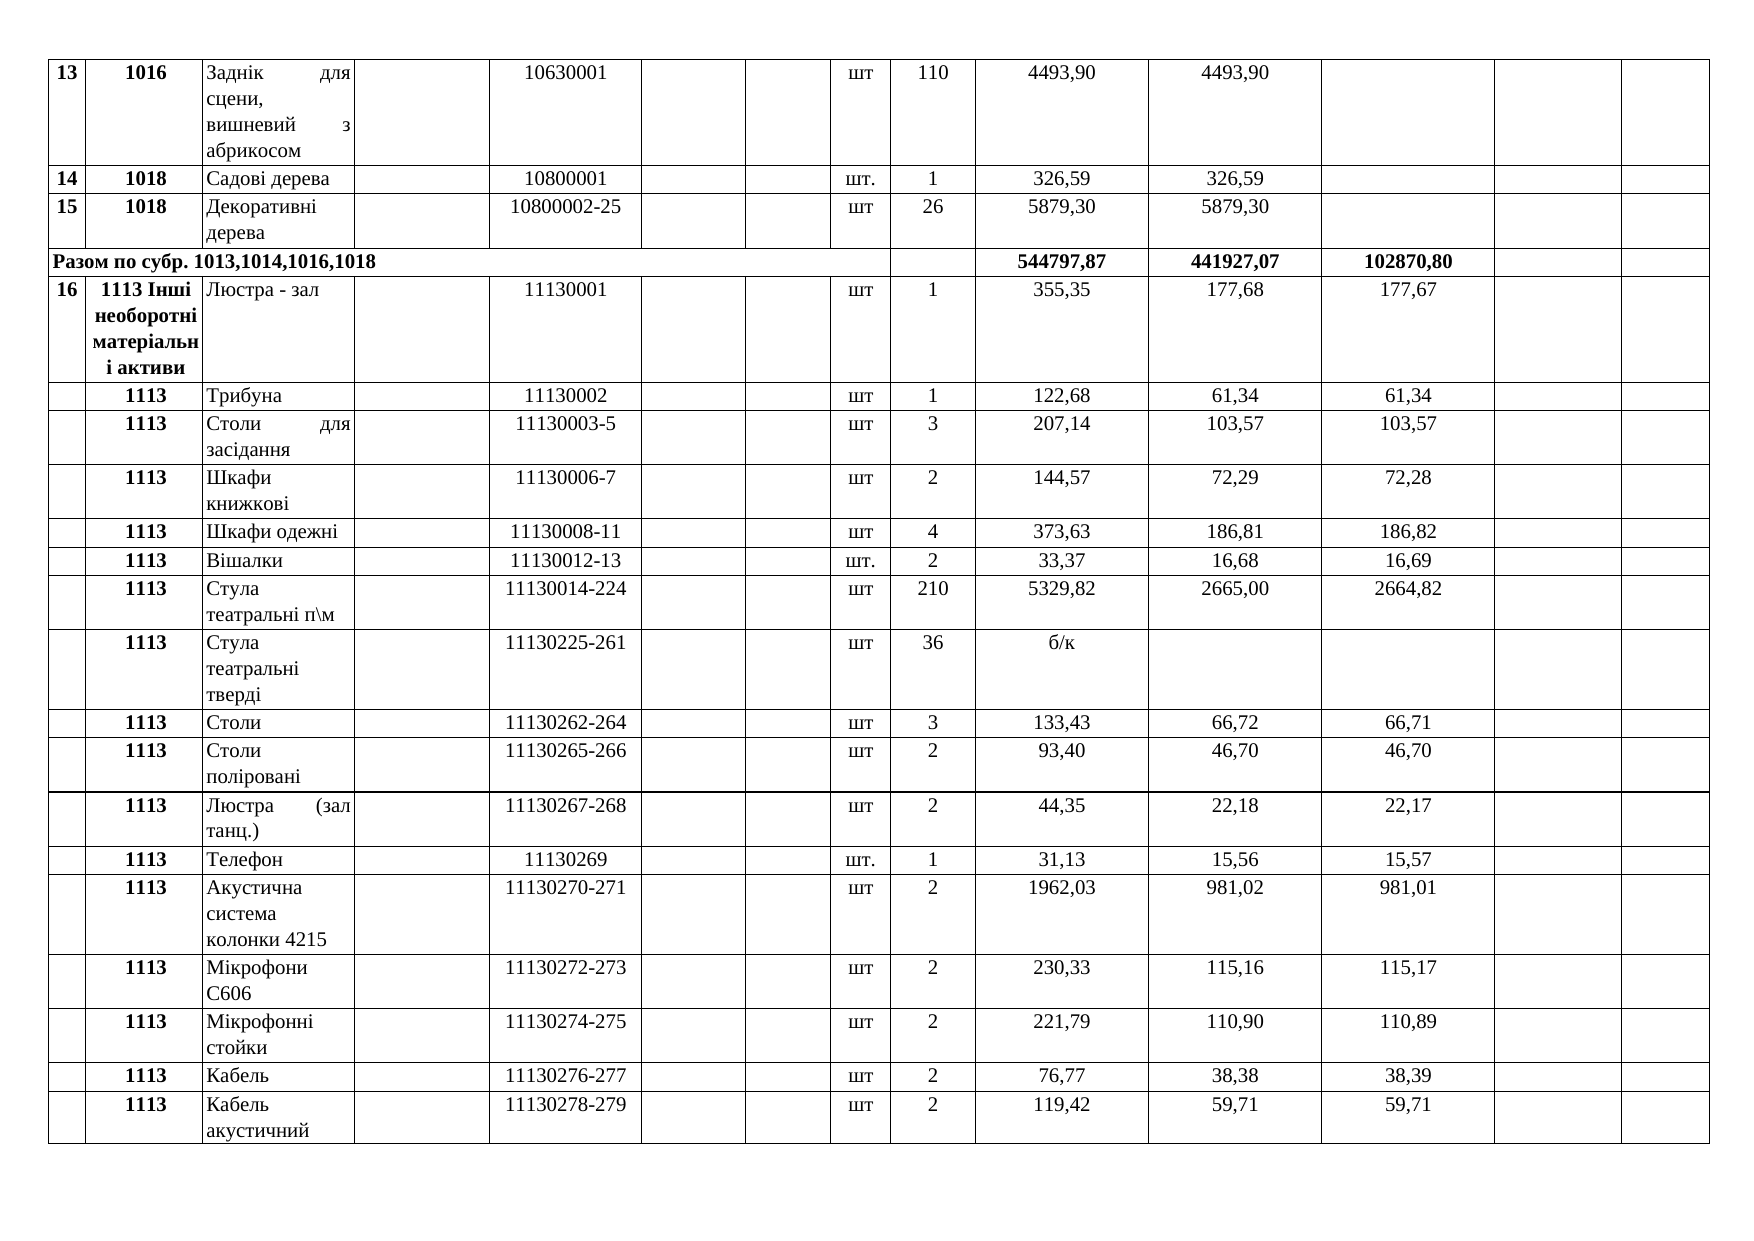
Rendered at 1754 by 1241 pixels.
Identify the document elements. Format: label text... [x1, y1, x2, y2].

table_cell [49, 875, 85, 954]
table_cell Разом по субр. 1013,1014,1016,1018 [49, 249, 890, 276]
table_cell 72,29 [1149, 465, 1321, 518]
table_cell [642, 60, 745, 165]
table_cell [746, 60, 830, 165]
table_cell 46,70 [1149, 738, 1321, 791]
table_cell 16,68 [1149, 548, 1321, 575]
table_cell 1113 [86, 1009, 202, 1062]
table_cell 4 [891, 519, 975, 547]
table_cell [355, 166, 489, 193]
table_cell шт. [831, 166, 890, 193]
table_cell 133,43 [976, 710, 1148, 737]
table_cell [1495, 277, 1621, 382]
table_cell Столи для засідання [203, 411, 354, 464]
table_cell [746, 1063, 830, 1091]
table_cell [1495, 249, 1621, 276]
table_cell 177,68 [1149, 277, 1321, 382]
table_cell б/к [976, 630, 1148, 709]
table_cell 10800001 [490, 166, 641, 193]
table_cell [642, 194, 745, 247]
table_cell 1113 Інші необоротні матеріальні активи [86, 277, 202, 382]
table_cell 186,81 [1149, 519, 1321, 547]
table_cell [49, 576, 85, 629]
table_cell 10800002-25 [490, 194, 641, 247]
table_cell [49, 955, 85, 1008]
table_cell шт [831, 465, 890, 518]
table_cell [642, 875, 745, 954]
table_cell 2 [891, 793, 975, 846]
table_cell Заднік для сцени, вишневий з абрикосом [203, 60, 354, 165]
table_cell [1322, 194, 1494, 247]
table_cell 110,90 [1149, 1009, 1321, 1062]
table_cell [746, 1009, 830, 1062]
table_cell [1622, 576, 1709, 629]
table_cell [746, 738, 830, 791]
table_cell [642, 630, 745, 709]
table_cell [1622, 166, 1709, 193]
table_cell [1622, 411, 1709, 464]
table_cell 3 [891, 710, 975, 737]
table_cell 441927,07 [1149, 249, 1321, 276]
table_cell 11130276-277 [490, 1063, 641, 1091]
table_cell шт. [831, 847, 890, 874]
table_cell 61,34 [1322, 383, 1494, 410]
table_cell 11130014-224 [490, 576, 641, 629]
table_cell 1 [891, 277, 975, 382]
table_cell [1495, 1092, 1621, 1142]
table_cell Столи [203, 710, 354, 737]
table_cell [1495, 576, 1621, 629]
table_cell 46,70 [1322, 738, 1494, 791]
table_cell шт [831, 519, 890, 547]
table_cell 1113 [86, 519, 202, 547]
table_cell 1018 [86, 166, 202, 193]
table_cell [746, 465, 830, 518]
table_cell [1495, 847, 1621, 874]
table_cell [49, 738, 85, 791]
table_cell 1113 [86, 548, 202, 575]
table_cell 326,59 [1149, 166, 1321, 193]
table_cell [203, 1092, 354, 1142]
table_cell 1113 [86, 465, 202, 518]
table_cell [1322, 166, 1494, 193]
table_cell 4493,90 [1149, 60, 1321, 165]
table_cell [1322, 630, 1494, 709]
table_cell Шкафи одежні [203, 519, 354, 547]
table_cell 22,17 [1322, 793, 1494, 846]
table_cell [355, 793, 489, 846]
table_cell [355, 60, 489, 165]
table_cell 5879,30 [976, 194, 1148, 247]
table_cell 373,63 [976, 519, 1148, 547]
table_cell [746, 847, 830, 874]
table_cell [746, 1092, 830, 1142]
table_cell [1622, 793, 1709, 846]
table_cell 1113 [86, 1063, 202, 1091]
table_cell 11130002 [490, 383, 641, 410]
table_cell [355, 465, 489, 518]
table_cell 2 [891, 1009, 975, 1062]
table_cell [642, 383, 745, 410]
table_cell [1622, 1009, 1709, 1062]
table_cell шт [831, 194, 890, 247]
table_cell 1113 [86, 1092, 202, 1142]
table_cell [746, 277, 830, 382]
table_cell [1495, 875, 1621, 954]
table_cell [746, 955, 830, 1008]
table_cell [642, 955, 745, 1008]
table_cell [49, 793, 85, 846]
table_cell 1113 [86, 411, 202, 464]
table_cell [642, 793, 745, 846]
table_cell 10630001 [490, 60, 641, 165]
table_cell шт [831, 383, 890, 410]
table_cell шт. [831, 548, 890, 575]
table_cell 1113 [86, 630, 202, 709]
table_cell 72,28 [1322, 465, 1494, 518]
table_cell 210 [891, 576, 975, 629]
table_cell 186,82 [1322, 519, 1494, 547]
table_cell 1962,03 [976, 875, 1148, 954]
table_cell [49, 383, 85, 410]
table_cell [746, 875, 830, 954]
table_cell 59,71 [1322, 1092, 1494, 1142]
table_cell 115,17 [1322, 955, 1494, 1008]
table_cell [355, 738, 489, 791]
table_cell 11130270-271 [490, 875, 641, 954]
table_cell [355, 847, 489, 874]
table_cell [1622, 738, 1709, 791]
table_cell [355, 710, 489, 737]
table_cell [355, 1063, 489, 1091]
table_cell Люстра (зал танц.) [203, 793, 354, 846]
table_cell Кабель [203, 1063, 354, 1091]
table_cell [1495, 465, 1621, 518]
table_cell [746, 710, 830, 737]
table_cell [1495, 411, 1621, 464]
table_cell 1 [891, 383, 975, 410]
table_cell [49, 519, 85, 547]
table_cell [1495, 383, 1621, 410]
table_cell [1495, 955, 1621, 1008]
table_cell 326,59 [976, 166, 1148, 193]
table_cell [1622, 710, 1709, 737]
table_cell [49, 630, 85, 709]
table_cell [1622, 465, 1709, 518]
table_cell [355, 955, 489, 1008]
table_cell Столи поліровані [203, 738, 354, 791]
table_cell 16,69 [1322, 548, 1494, 575]
table_cell шт [831, 60, 890, 165]
table_cell 44,35 [976, 793, 1148, 846]
table_cell 1 [891, 166, 975, 193]
table_cell 11130269 [490, 847, 641, 874]
table_cell 15,56 [1149, 847, 1321, 874]
table_cell [642, 1092, 745, 1142]
table_cell [1622, 875, 1709, 954]
table_cell 22,18 [1149, 793, 1321, 846]
table_cell 115,16 [1149, 955, 1321, 1008]
table_cell [1622, 277, 1709, 382]
table_cell [1495, 60, 1621, 165]
table_cell [49, 1009, 85, 1062]
table_cell Стула театральні п\м [203, 576, 354, 629]
table_cell [642, 166, 745, 193]
table_cell [642, 847, 745, 874]
table_cell [642, 576, 745, 629]
table_cell [746, 411, 830, 464]
table_cell 38,38 [1149, 1063, 1321, 1091]
table_cell [1622, 955, 1709, 1008]
table_cell шт [831, 277, 890, 382]
table_cell 2 [891, 875, 975, 954]
table_cell 110,89 [1322, 1009, 1494, 1062]
table_cell [1622, 630, 1709, 709]
table_cell 981,01 [1322, 875, 1494, 954]
table_cell шт [831, 1063, 890, 1091]
table_cell [49, 847, 85, 874]
table_cell 1113 [86, 847, 202, 874]
table_cell 2 [891, 1092, 975, 1142]
table_cell [1495, 1009, 1621, 1062]
table_cell Мікрофонні стойки [203, 1009, 354, 1062]
table_cell [746, 519, 830, 547]
table_cell 1016 [86, 60, 202, 165]
table_cell [1495, 548, 1621, 575]
table_cell 15 [49, 194, 85, 247]
table_cell 1113 [86, 383, 202, 410]
table_cell [355, 630, 489, 709]
table_cell [1622, 249, 1709, 276]
table_cell [1622, 519, 1709, 547]
table_cell [642, 519, 745, 547]
table_cell [49, 1063, 85, 1091]
table_cell 13 [49, 60, 85, 165]
table_cell [1322, 60, 1494, 165]
table_cell 11130225-261 [490, 630, 641, 709]
table_cell 544797,87 [976, 249, 1148, 276]
table_cell [642, 411, 745, 464]
table_cell 33,37 [976, 548, 1148, 575]
table_cell [1622, 1063, 1709, 1091]
table_cell Декоративні дерева [203, 194, 354, 247]
table_cell шт [831, 955, 890, 1008]
table_cell 11130006-7 [490, 465, 641, 518]
table_cell 11130267-268 [490, 793, 641, 846]
table_cell [355, 875, 489, 954]
table_cell 3 [891, 411, 975, 464]
table_cell 1113 [86, 875, 202, 954]
table_cell [746, 194, 830, 247]
table_cell [355, 383, 489, 410]
table_cell [746, 548, 830, 575]
table_cell [746, 630, 830, 709]
table_cell Трибуна [203, 383, 354, 410]
table_cell 355,35 [976, 277, 1148, 382]
table_cell 11130274-275 [490, 1009, 641, 1062]
table_cell 102870,80 [1322, 249, 1494, 276]
table_cell Мікрофони С606 [203, 955, 354, 1008]
table_cell шт [831, 1092, 890, 1142]
table_cell 66,71 [1322, 710, 1494, 737]
table_cell [49, 548, 85, 575]
table_cell 11130272-273 [490, 955, 641, 1008]
table_cell [49, 710, 85, 737]
table_cell [642, 710, 745, 737]
table_cell [1622, 60, 1709, 165]
table_cell Садові дерева [203, 166, 354, 193]
table_cell [642, 277, 745, 382]
table_cell 36 [891, 630, 975, 709]
table_cell [746, 793, 830, 846]
table_cell [355, 576, 489, 629]
table_cell 61,34 [1149, 383, 1321, 410]
table_cell [1495, 194, 1621, 247]
table_cell 2664,82 [1322, 576, 1494, 629]
table_cell [746, 576, 830, 629]
table_cell 177,67 [1322, 277, 1494, 382]
table_cell 11130265-266 [490, 738, 641, 791]
table_cell [746, 166, 830, 193]
table_cell 4493,90 [976, 60, 1148, 165]
table_cell 144,57 [976, 465, 1148, 518]
table_cell шт [831, 576, 890, 629]
table_cell 16 [49, 277, 85, 382]
table_cell [355, 194, 489, 247]
table_cell 1113 [86, 576, 202, 629]
table_cell 11130262-264 [490, 710, 641, 737]
table_cell 76,77 [976, 1063, 1148, 1091]
table_cell [1149, 630, 1321, 709]
table_cell 119,42 [976, 1092, 1148, 1142]
table_cell [355, 1092, 489, 1142]
table_cell [642, 1063, 745, 1091]
table_cell [1622, 1092, 1709, 1142]
table_cell [1495, 630, 1621, 709]
table_cell Акустична система колонки 4215 [203, 875, 354, 954]
table_cell [355, 519, 489, 547]
table_cell Телефон [203, 847, 354, 874]
table_cell 221,79 [976, 1009, 1148, 1062]
table_cell 15,57 [1322, 847, 1494, 874]
table_cell 59,71 [1149, 1092, 1321, 1142]
table_cell шт [831, 875, 890, 954]
table_cell [1495, 519, 1621, 547]
table_cell Шкафи книжкові [203, 465, 354, 518]
table_cell 93,40 [976, 738, 1148, 791]
table_cell [1622, 548, 1709, 575]
table_cell 11130008-11 [490, 519, 641, 547]
table_cell [891, 249, 975, 276]
table_cell [642, 1009, 745, 1062]
table_cell 1113 [86, 955, 202, 1008]
table_cell 122,68 [976, 383, 1148, 410]
table_cell [355, 548, 489, 575]
table_cell [1622, 383, 1709, 410]
table_cell 103,57 [1149, 411, 1321, 464]
table_cell шт [831, 1009, 890, 1062]
table_cell [746, 383, 830, 410]
table_cell 2 [891, 738, 975, 791]
table_cell [642, 465, 745, 518]
table_cell 230,33 [976, 955, 1148, 1008]
table_cell 31,13 [976, 847, 1148, 874]
table_cell [355, 277, 489, 382]
table_cell шт [831, 411, 890, 464]
table_cell Люстра - зал [203, 277, 354, 382]
table_cell 11130278-279 [490, 1092, 641, 1142]
table_cell 26 [891, 194, 975, 247]
table_cell 1018 [86, 194, 202, 247]
table_cell 1113 [86, 738, 202, 791]
table_cell 1 [891, 847, 975, 874]
table_cell [49, 1092, 85, 1142]
table_cell 981,02 [1149, 875, 1321, 954]
table_cell 14 [49, 166, 85, 193]
table_cell [49, 465, 85, 518]
table_cell 11130003-5 [490, 411, 641, 464]
table_cell [355, 411, 489, 464]
table_cell Стула театральні тверді [203, 630, 354, 709]
table_cell 5879,30 [1149, 194, 1321, 247]
table_cell 1113 [86, 793, 202, 846]
table_cell [1622, 194, 1709, 247]
table_cell 2 [891, 1063, 975, 1091]
table_cell шт [831, 738, 890, 791]
table_cell шт [831, 630, 890, 709]
table_cell 11130012-13 [490, 548, 641, 575]
table_cell шт [831, 793, 890, 846]
table_cell 2 [891, 465, 975, 518]
table_cell [1495, 738, 1621, 791]
table_cell [642, 738, 745, 791]
table_cell 11130001 [490, 277, 641, 382]
table_cell 2 [891, 548, 975, 575]
table_cell 2665,00 [1149, 576, 1321, 629]
table_cell [1495, 1063, 1621, 1091]
table_cell [1495, 793, 1621, 846]
table_cell 38,39 [1322, 1063, 1494, 1091]
table_cell [1495, 166, 1621, 193]
table_cell 2 [891, 955, 975, 1008]
table_cell шт [831, 710, 890, 737]
table_cell 66,72 [1149, 710, 1321, 737]
table_cell 5329,82 [976, 576, 1148, 629]
table_cell 110 [891, 60, 975, 165]
table_cell [1622, 847, 1709, 874]
table_cell 207,14 [976, 411, 1148, 464]
table_cell Вішалки [203, 548, 354, 575]
table_cell 103,57 [1322, 411, 1494, 464]
table_cell [355, 1009, 489, 1062]
table_cell 1113 [86, 710, 202, 737]
table_cell [1495, 710, 1621, 737]
table_cell [642, 548, 745, 575]
table_cell [49, 411, 85, 464]
